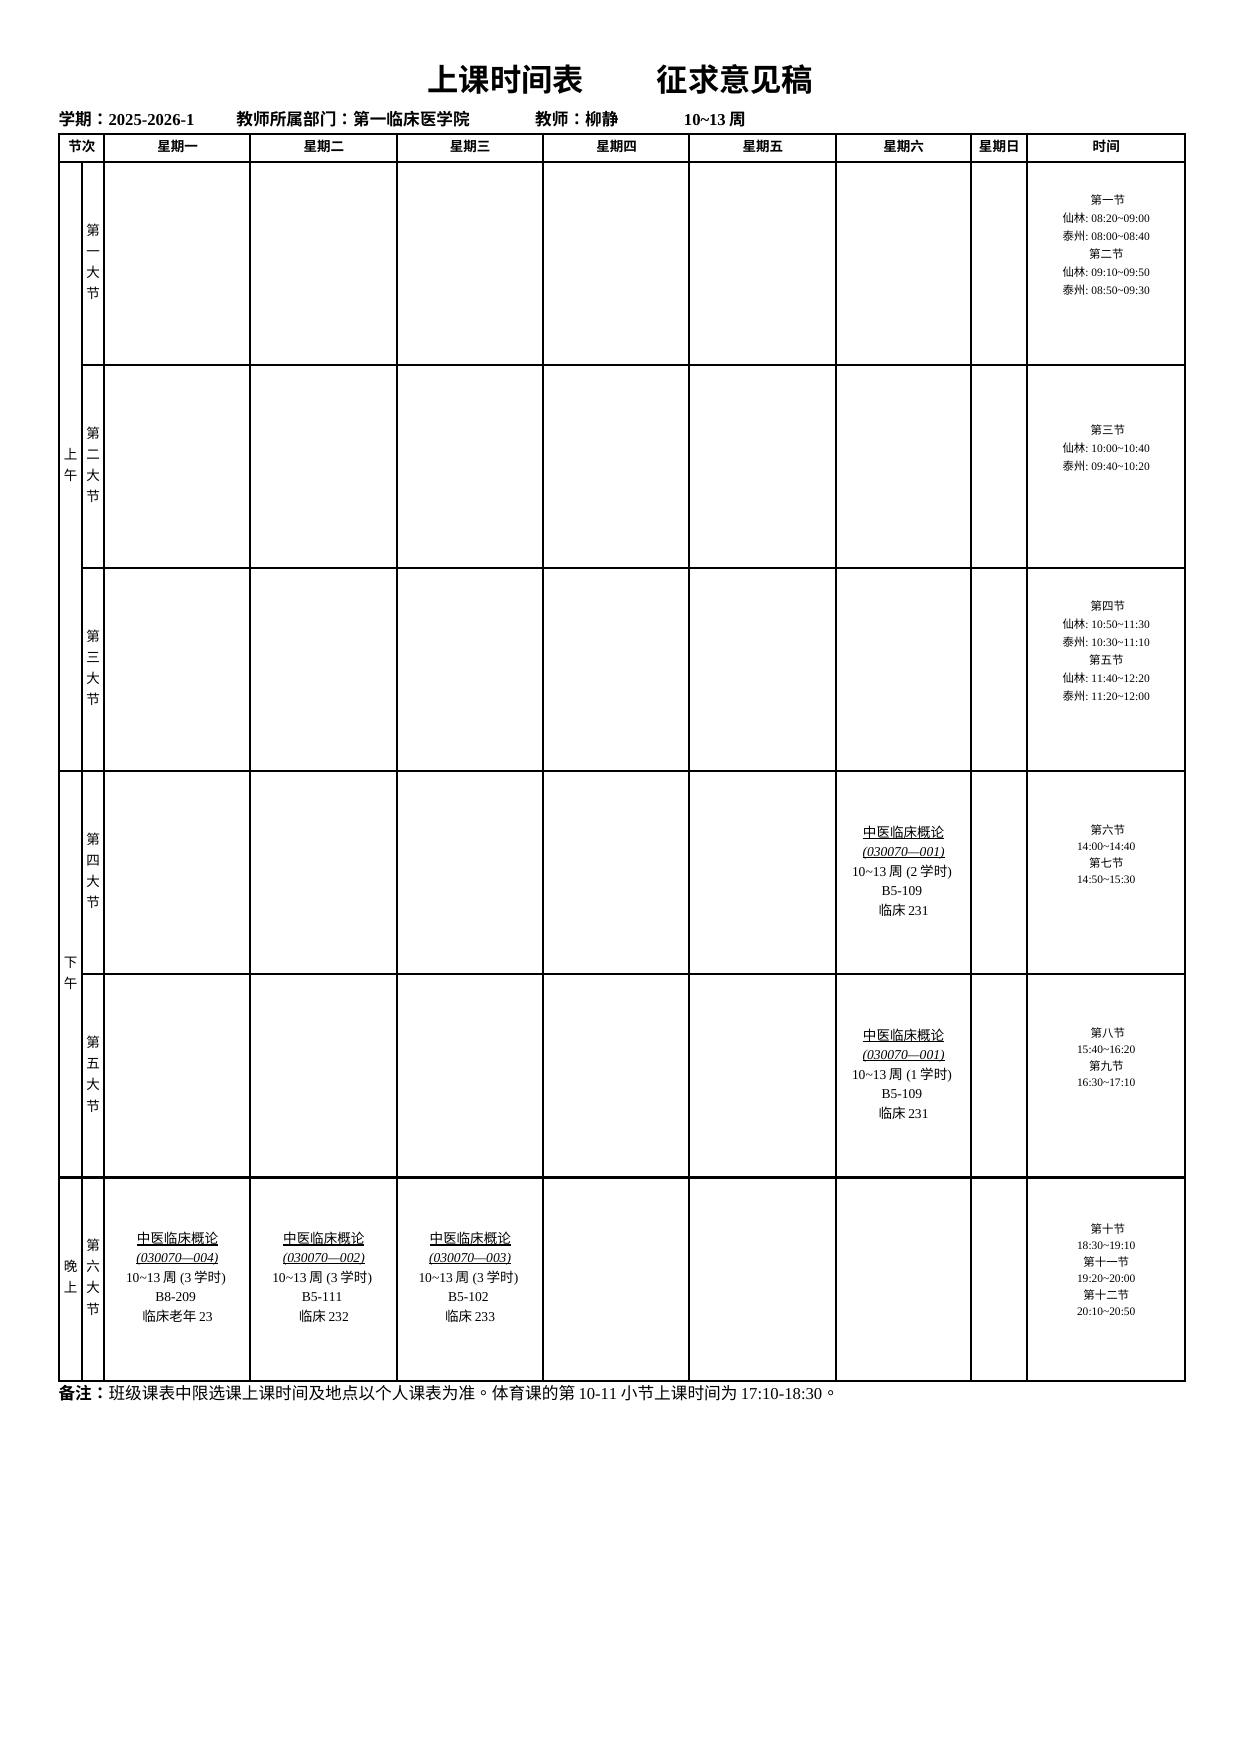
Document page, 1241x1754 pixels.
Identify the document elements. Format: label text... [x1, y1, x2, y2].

table_cell [251, 569, 396, 770]
table_cell [690, 772, 835, 973]
table_cell 第四大节 [83, 772, 103, 973]
table_header 星期一 [105, 135, 249, 161]
table_cell 下午 [60, 772, 81, 1176]
table_cell [837, 1179, 970, 1379]
table_cell [690, 975, 835, 1176]
table_cell [690, 569, 835, 770]
table_cell [105, 163, 249, 364]
table_cell 上午 [60, 163, 81, 770]
table_cell [251, 772, 396, 973]
table_cell [972, 366, 1026, 567]
table_cell 中医临床概论 (030070—003) 10~13周 (3学时) B5-102 临床233 [398, 1179, 542, 1379]
table_cell 第一节 仙林: 08:20~09:00 泰州: 08:00~08:40 第二节 仙林: 09:10~09:50 泰州: 08:50~09:30 [1028, 163, 1184, 364]
table_header 星期六 [837, 135, 970, 161]
table_cell [690, 1179, 835, 1379]
table_cell [398, 366, 542, 567]
table_header 星期五 [690, 135, 835, 161]
table_cell [972, 1179, 1026, 1379]
table_cell [837, 569, 970, 770]
table_cell [105, 772, 249, 973]
table_cell [251, 366, 396, 567]
table_cell [837, 366, 970, 567]
table_cell 第四节 仙林: 10:50~11:30 泰州: 10:30~11:10 第五节 仙林: 11:40~12:20 泰州: 11:20~12:00 [1028, 569, 1184, 770]
table_cell 中医临床概论 (030070—004) 10~13周 (3学时) B8-209 临床老年23 [105, 1179, 249, 1379]
table_cell [251, 975, 396, 1176]
table_cell [544, 569, 688, 770]
table_cell [544, 975, 688, 1176]
table_cell [105, 569, 249, 770]
table_cell [398, 772, 542, 973]
table_header 星期四 [544, 135, 688, 161]
table_cell [398, 975, 542, 1176]
table_cell [544, 772, 688, 973]
text 备注：班级课表中限选课上课时间及地点以个人课表为准。体育课的第10-11小节上课时间为17:10-18:30。 [58, 1382, 1182, 1404]
table_cell [398, 163, 542, 364]
table_cell [544, 163, 688, 364]
table_cell 中医临床概论 (030070—001) 10~13周 (2学时) B5-109 临床231 [837, 772, 970, 973]
table_cell 第三节 仙林: 10:00~10:40 泰州: 09:40~10:20 [1028, 366, 1184, 567]
table_cell [251, 163, 396, 364]
table_header 星期二 [251, 135, 396, 161]
table_cell 第八节 15:40~16:20 第九节 16:30~17:10 [1028, 975, 1184, 1176]
table_cell [972, 772, 1026, 973]
table_cell [690, 366, 835, 567]
text 上课时间表 征求意见稿 [58, 58, 1182, 101]
table_cell [972, 569, 1026, 770]
table_cell [544, 366, 688, 567]
table_cell 第五大节 [83, 975, 103, 1176]
table_cell [972, 975, 1026, 1176]
table_cell [690, 163, 835, 364]
table_cell [105, 975, 249, 1176]
table_cell 第一大节 [83, 163, 103, 364]
table_cell 第十节 18:30~19:10 第十一节 19:20~20:00 第十二节 20:10~20:50 [1028, 1179, 1184, 1379]
table_cell [544, 1179, 688, 1379]
text 学期：2025-2026-1 教师所属部门：第一临床医学院 教师：柳静 10~13周 [58, 107, 1182, 130]
table_cell [105, 366, 249, 567]
table_header 星期日 [972, 135, 1026, 161]
table_cell [837, 163, 970, 364]
table_header 时间 [1028, 135, 1184, 161]
table_header 节次 [60, 135, 103, 161]
table_cell 第三大节 [83, 569, 103, 770]
table_header 星期三 [398, 135, 542, 161]
table_cell [972, 163, 1026, 364]
table_cell 晚上 [60, 1179, 81, 1379]
table_cell 中医临床概论 (030070—002) 10~13周 (3学时) B5-111 临床232 [251, 1179, 396, 1379]
table_cell 第六大节 [83, 1179, 103, 1379]
table_cell 第二大节 [83, 366, 103, 567]
table_cell 第六节 14:00~14:40 第七节 14:50~15:30 [1028, 772, 1184, 973]
table_cell [398, 569, 542, 770]
table_cell 中医临床概论 (030070—001) 10~13周 (1学时) B5-109 临床231 [837, 975, 970, 1176]
